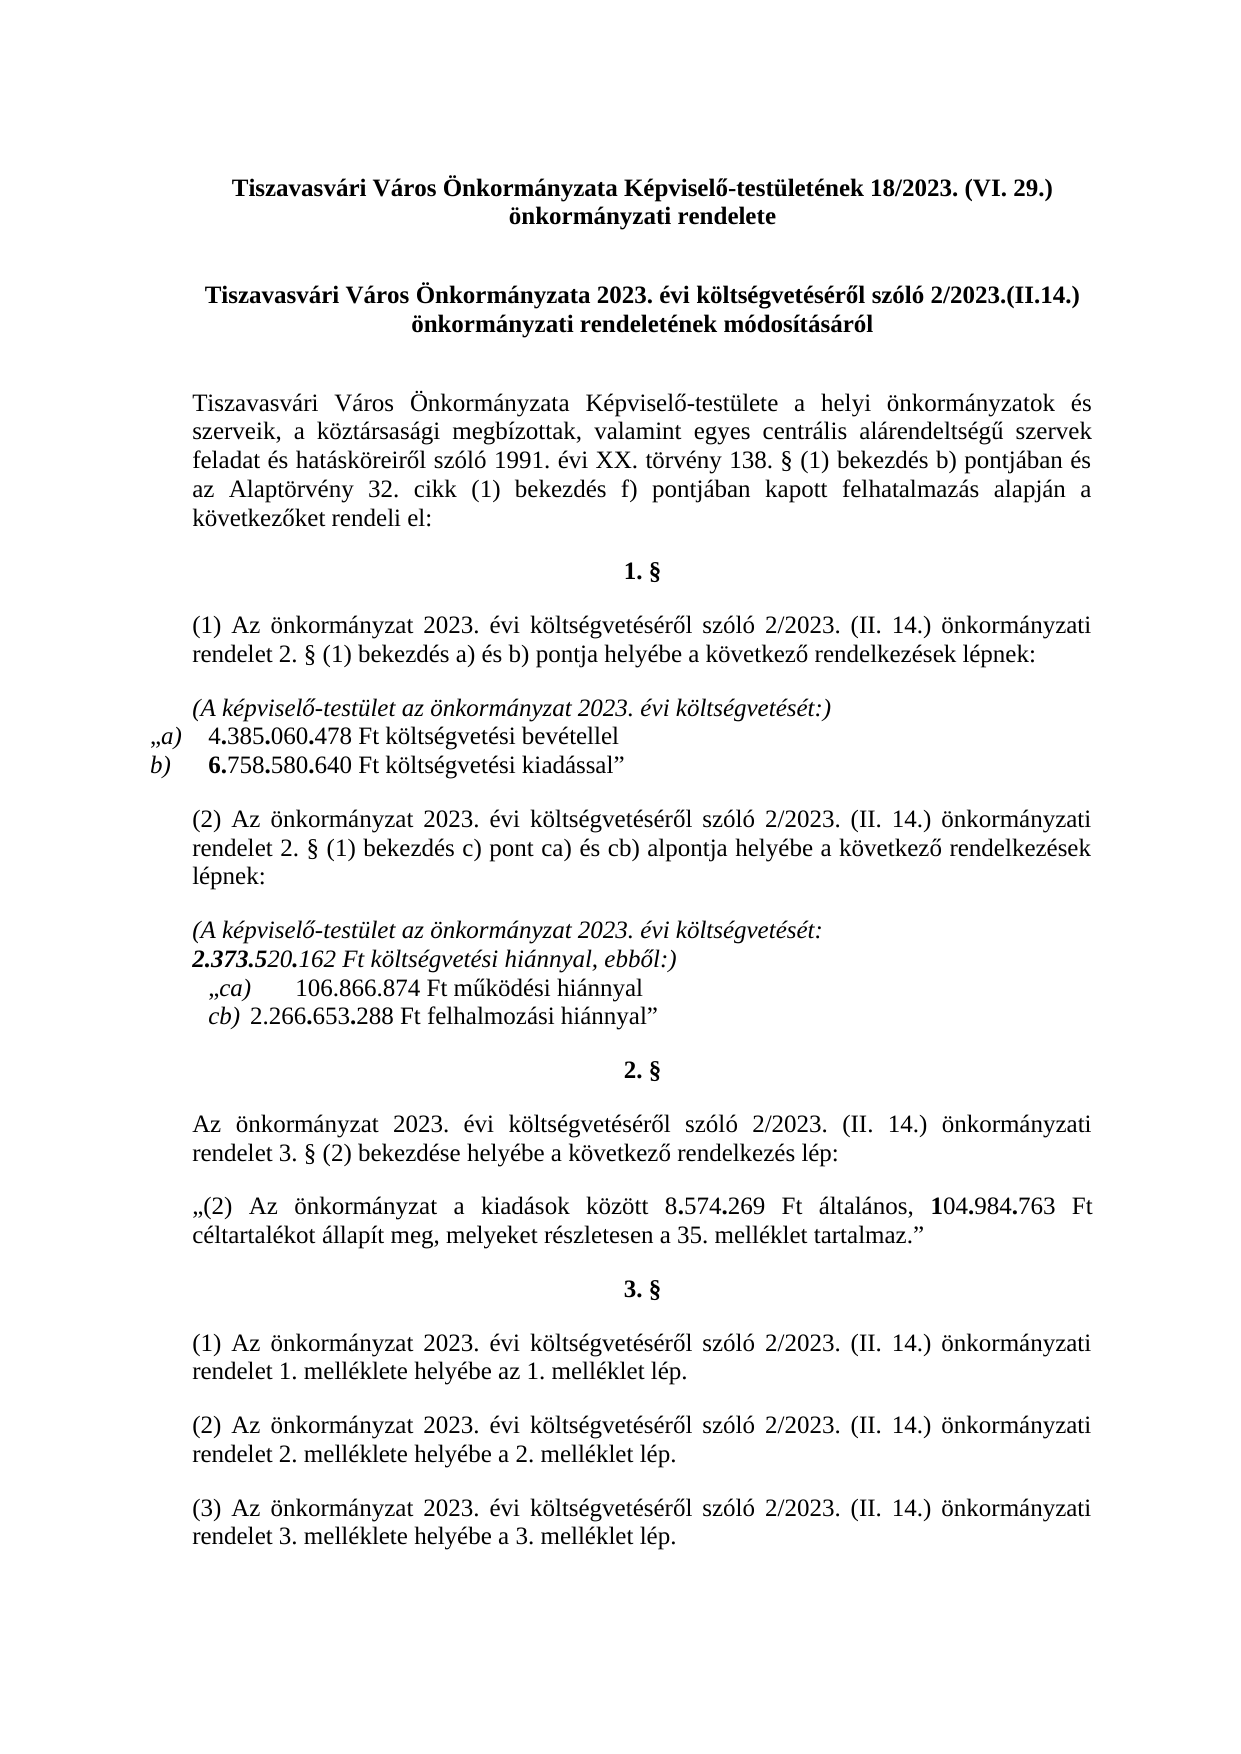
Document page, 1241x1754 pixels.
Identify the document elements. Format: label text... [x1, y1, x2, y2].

text 2. § [192, 1055, 1092, 1084]
text b) 6.758.580.640 Ft költségvetési kiadással” [150, 750, 1092, 779]
text (1) Az önkormányzat 2023. évi költségvetéséről szóló 2/2023. (II. 14.) önkormányzati rendelet 1. melléklete helyébe az 1. melléklet lép. [192, 1328, 1092, 1385]
text Tiszavasvári Város Önkormányzata Képviselő-testülete a helyi önkormányzatok és szerveik, a köztársasági megbízottak, valamint egyes centrális alárendeltségű szervek feladat és hatásköreiről szóló 1991. évi XX. törvény 138. § (1) bekezdés b) pontjában és az Alaptörvény 32. cikk (1) bekezdés f) pontjában kapott felhatalmazás alapján a következőket rendeli el: [192, 388, 1092, 531]
text (2) Az önkormányzat 2023. évi költségvetéséről szóló 2/2023. (II. 14.) önkormányzati rendelet 2. § (1) bekezdés c) pont ca) és cb) alpontja helyébe a következő rendelkezések lépnek: [192, 804, 1092, 890]
text Tiszavasvári Város Önkormányzata 2023. évi költségvetéséről szóló 2/2023.(II.14.) önkormányzati rendeletének módosításáról [192, 280, 1092, 338]
text 3. § [192, 1274, 1092, 1303]
text (2) Az önkormányzat 2023. évi költségvetéséről szóló 2/2023. (II. 14.) önkormányzati rendelet 2. melléklete helyébe a 2. melléklet lép. [192, 1410, 1092, 1468]
text (A képviselő-testület az önkormányzat 2023. évi költségvetését:) [192, 693, 1092, 721]
text „(2) Az önkormányzat a kiadások között 8.574.269 Ft általános, 104.984.763 Ft céltartalékot állapít meg, melyeket részletesen a 35. melléklet tartalmaz.” [192, 1191, 1092, 1249]
text (A képviselő-testület az önkormányzat 2023. évi költségvetését: 2.373.520.162 Ft költségvetési hiánnyal, ebből:) [192, 915, 1092, 973]
text „ca) 106.866.874 Ft működési hiánnyal [208, 973, 1092, 1001]
text (3) Az önkormányzat 2023. évi költségvetéséről szóló 2/2023. (II. 14.) önkormányzati rendelet 3. melléklete helyébe a 3. melléklet lép. [192, 1493, 1092, 1550]
text cb) 2.266.653.288 Ft felhalmozási hiánnyal” [208, 1001, 1092, 1030]
text „a) 4.385.060.478 Ft költségvetési bevétellel [150, 721, 1092, 750]
text Tiszavasvári Város Önkormányzata Képviselő-testületének 18/2023. (VI. 29.) önkormányzati rendelete [192, 173, 1092, 230]
text Az önkormányzat 2023. évi költségvetéséről szóló 2/2023. (II. 14.) önkormányzati rendelet 3. § (2) bekezdése helyébe a következő rendelkezés lép: [192, 1109, 1092, 1166]
text 1. § [192, 556, 1092, 585]
text (1) Az önkormányzat 2023. évi költségvetéséről szóló 2/2023. (II. 14.) önkormányzati rendelet 2. § (1) bekezdés a) és b) pontja helyébe a következő rendelkezések lépnek: [192, 610, 1092, 668]
